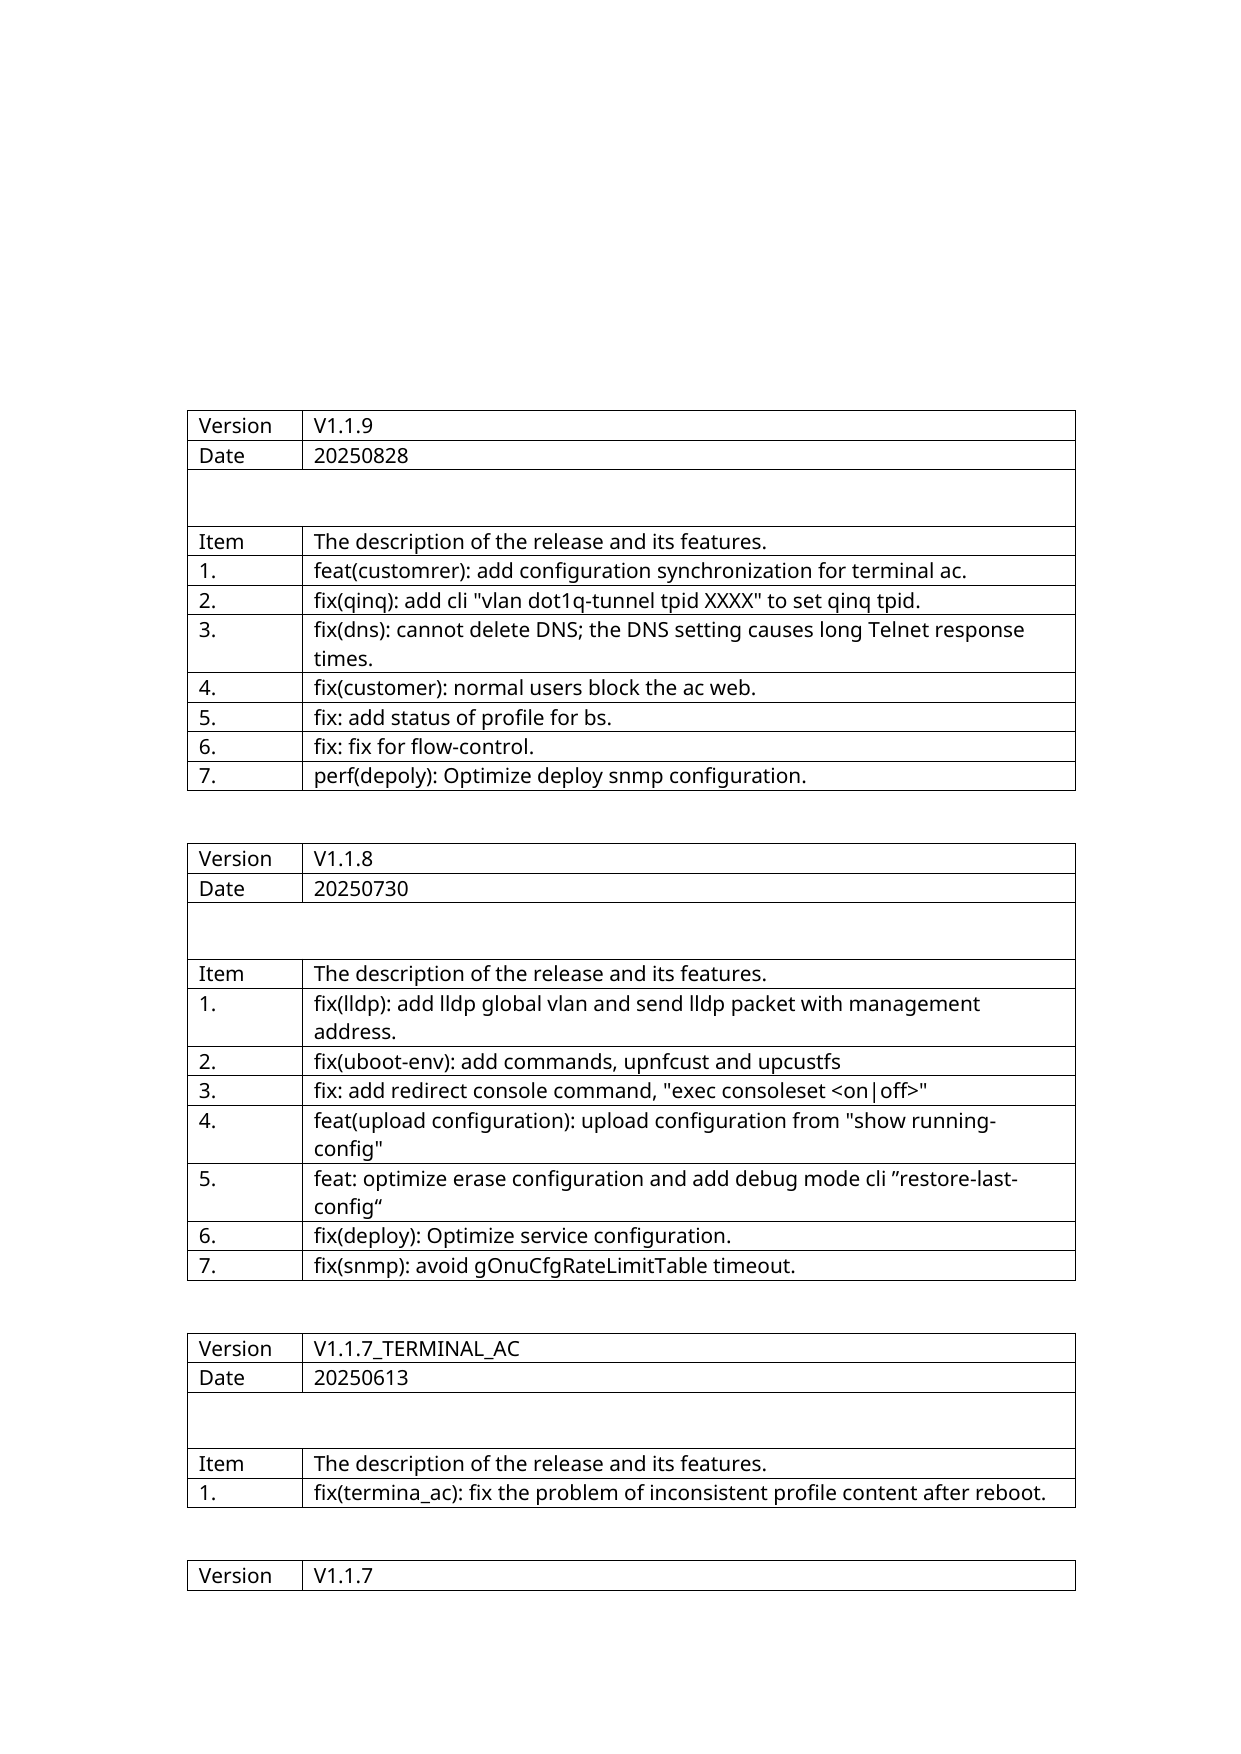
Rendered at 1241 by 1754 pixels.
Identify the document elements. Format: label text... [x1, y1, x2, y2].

table_cell fix(customer): normal users block the ac web. [303, 673, 1075, 702]
table_cell 1. [188, 556, 302, 585]
table_cell 20250828 [303, 441, 1075, 469]
table_cell The description of the release and its features. [303, 960, 1075, 988]
table_cell 1. [188, 1479, 302, 1507]
table_cell 4. [188, 1106, 302, 1163]
table_cell Item [188, 1449, 302, 1477]
table_cell feat: optimize erase configuration and add debug mode cli ”restore-last-config“ [303, 1164, 1075, 1221]
table_cell fix(dns): cannot delete DNS; the DNS setting causes long Telnet response times. [303, 615, 1075, 672]
table_cell 2. [188, 586, 302, 614]
table_cell 5. [188, 703, 302, 731]
table_cell 20250613 [303, 1363, 1075, 1392]
table_cell fix(lldp): add lldp global vlan and send lldp packet with management address. [303, 989, 1075, 1046]
table_header V1.1.7 [303, 1561, 1075, 1589]
table_cell feat(customrer): add configuration synchronization for terminal ac. [303, 556, 1075, 585]
table_cell fix(snmp): avoid gOnuCfgRateLimitTable timeout. [303, 1251, 1075, 1279]
table_header Version [188, 411, 302, 440]
table_header V1.1.9 [303, 411, 1075, 440]
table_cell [303, 1449, 1075, 1477]
table_header V1.1.7_TERMINAL_AC [303, 1334, 1075, 1362]
table_cell The description of the release and its features. [303, 527, 1075, 555]
table_cell 2. [188, 1047, 302, 1075]
table_cell fix(termina_ac): fix the problem of inconsistent profile content after reboot. [303, 1479, 1075, 1507]
table_cell 7. [188, 762, 302, 790]
table_cell fix: add redirect console command, "exec consoleset <on|off>" [303, 1076, 1075, 1105]
table_cell Date [188, 874, 302, 902]
table_cell [188, 903, 1075, 958]
table_cell fix: fix for flow-control. [303, 732, 1075, 761]
table_cell [188, 1393, 1075, 1448]
table_cell Date [188, 441, 302, 469]
table_cell 1. [188, 989, 302, 1046]
table_cell 7. [188, 1251, 302, 1279]
table_cell [188, 470, 1075, 526]
table_cell fix(qinq): add cli "vlan dot1q-tunnel tpid XXXX" to set qinq tpid. [303, 586, 1075, 614]
table_header V1.1.8 [303, 844, 1075, 873]
table_cell fix(deploy): Optimize service configuration. [303, 1222, 1075, 1250]
table_cell 3. [188, 615, 302, 672]
table_cell fix(uboot-env): add commands, upnfcust and upcustfs [303, 1047, 1075, 1075]
table_cell 6. [188, 1222, 302, 1250]
table_cell Date [188, 1363, 302, 1392]
table_header Version [188, 1334, 302, 1362]
table_cell 3. [188, 1076, 302, 1105]
table_cell Item [188, 527, 302, 555]
table_cell 5. [188, 1164, 302, 1221]
table_header Version [188, 844, 302, 873]
table_cell Item [188, 960, 302, 988]
table_cell fix: add status of profile for bs. [303, 703, 1075, 731]
table_cell 4. [188, 673, 302, 702]
table_cell feat(upload configuration): upload configuration from "show running-config" [303, 1106, 1075, 1163]
table_header Version [188, 1561, 302, 1589]
table_cell 20250730 [303, 874, 1075, 902]
table_cell perf(depoly): Optimize deploy snmp configuration. [303, 762, 1075, 790]
table_cell 6. [188, 732, 302, 761]
